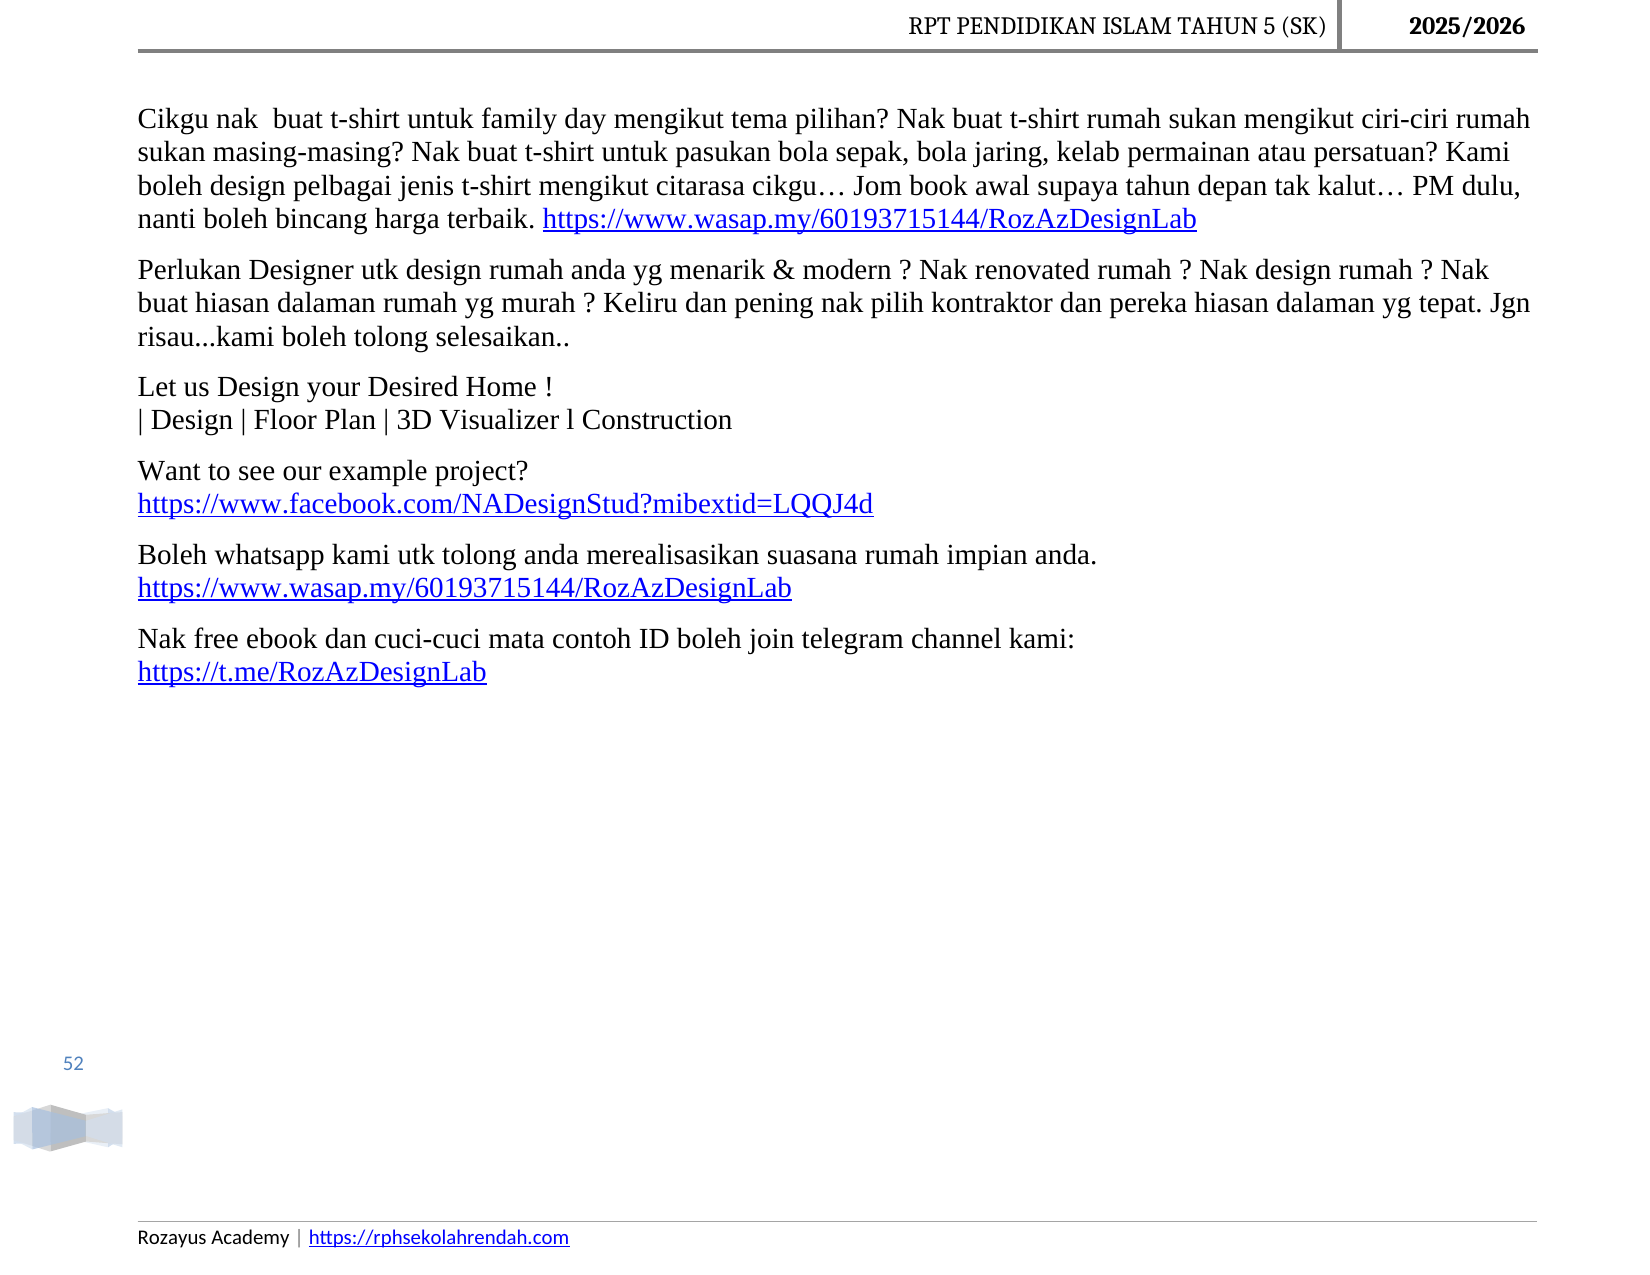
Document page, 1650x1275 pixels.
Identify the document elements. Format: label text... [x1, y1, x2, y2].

text | Design | Floor Plan | 3D Visualizer l Construction [137, 403, 1537, 436]
text https://www.wasap.my/60193715144/RozAzDesignLab [137, 570, 1537, 604]
text Cikgu nak buat t-shirt untuk family day mengikut tema pilihan? Nak buat t-shirt rumah sukan mengikut ciri-ciri rumah sukan masing-masing? Nak buat t-shirt untuk pasukan bola sepak, bola jaring, kelab permainan atau persatuan? Kami boleh design pelbagai jenis t-shirt mengikut citarasa cikgu… Jom book awal supaya tahun depan tak kalut… PM dulu, nanti boleh bincang harga terbaik. https://www.wasap.my/60193715144/RozAzDesignLab [137, 101, 1537, 235]
text https://t.me/RozAzDesignLab [137, 654, 1537, 688]
text Boleh whatsapp kami utk tolong anda merealisasikan suasana rumah impian anda. [137, 537, 1537, 570]
text Want to see our example project? [137, 453, 1537, 487]
text Let us Design your Desired Home ! [137, 369, 1537, 403]
text https://www.facebook.com/NADesignStud?mibextid=LQQJ4d [137, 487, 1537, 520]
text Nak free ebook dan cuci-cuci mata contoh ID boleh join telegram channel kami: [137, 621, 1537, 654]
text Perlukan Designer utk design rumah anda yg menarik & modern ? Nak renovated rumah ? Nak design rumah ? Nak buat hiasan dalaman rumah yg murah ? Keliru dan pening nak pilih kontraktor dan pereka hiasan dalaman yg tepat. Jgn risau...kami boleh tolong selesaikan.. [137, 252, 1537, 352]
